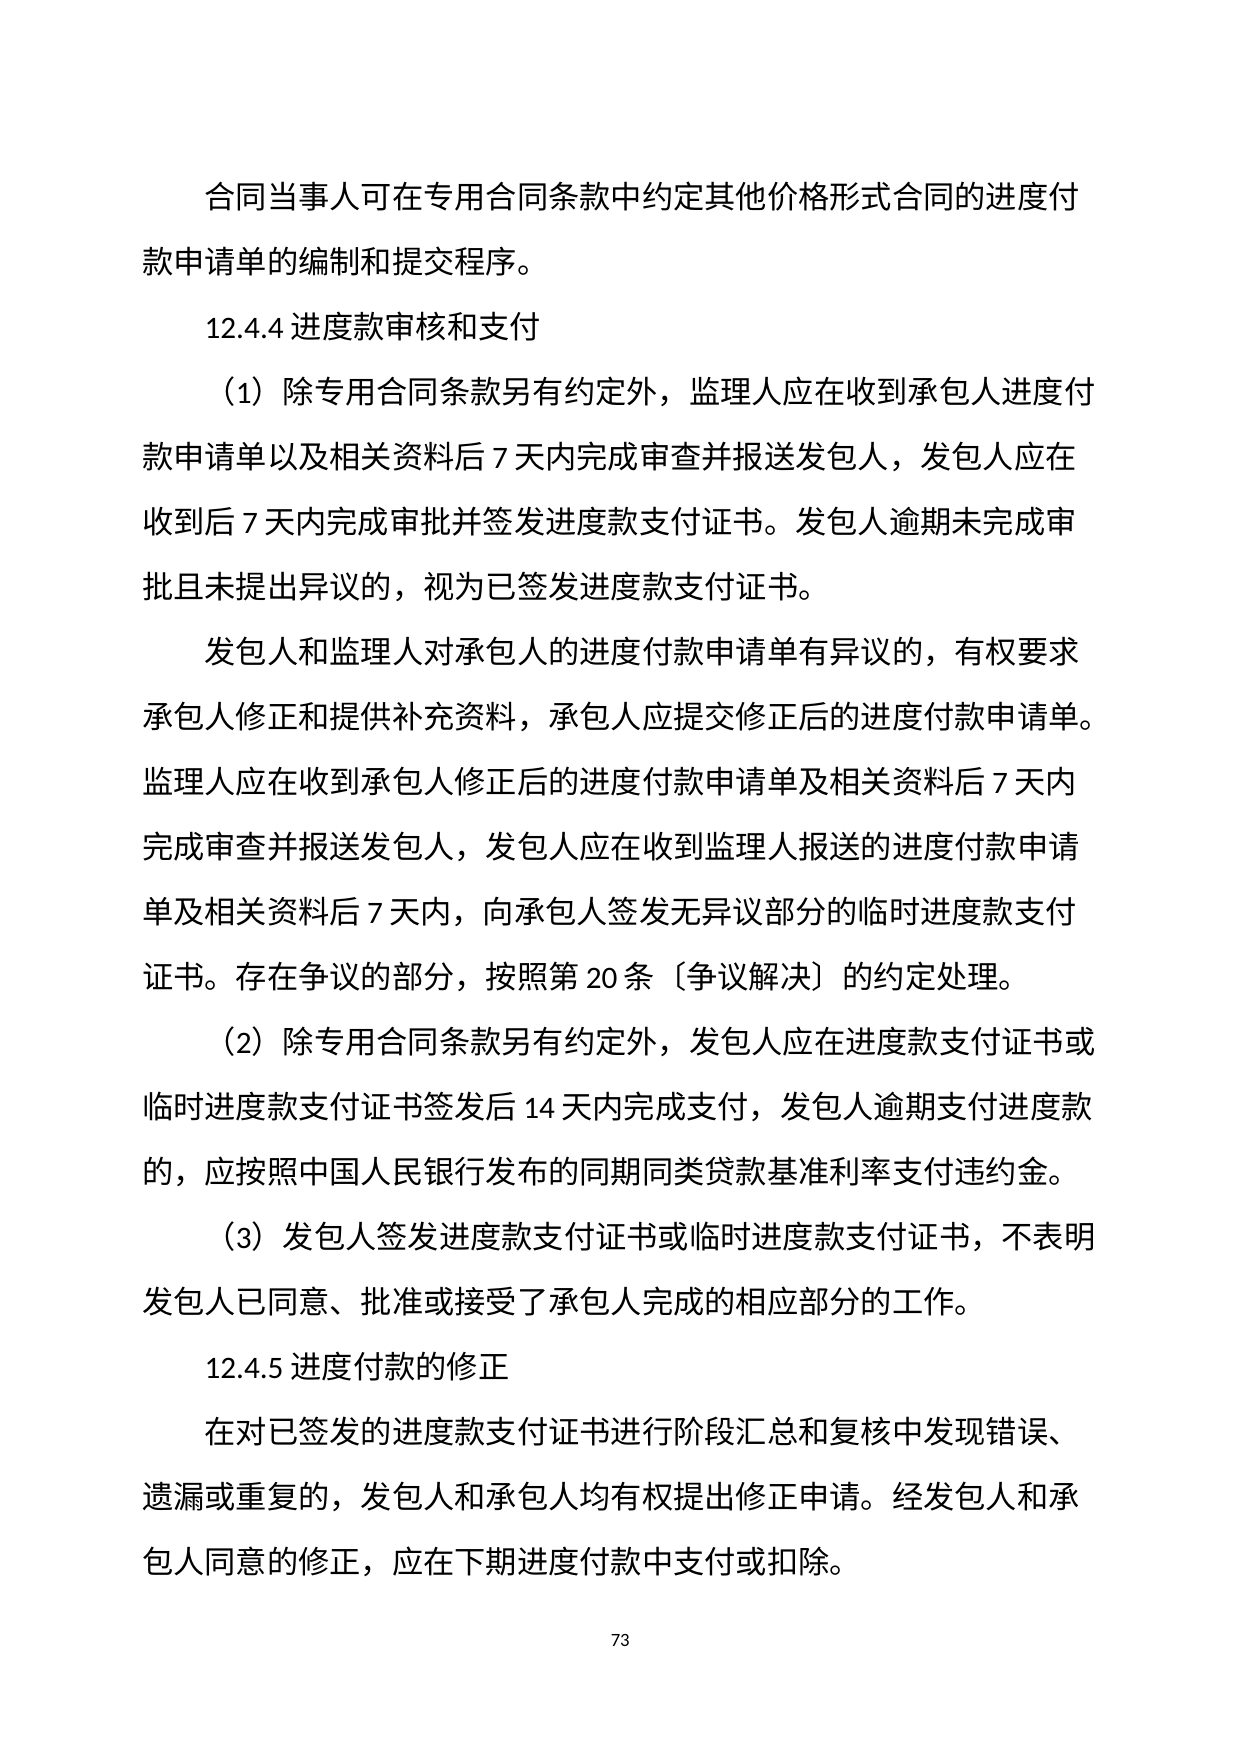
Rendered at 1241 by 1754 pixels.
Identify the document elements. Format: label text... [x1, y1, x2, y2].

text 合同当事人可在专用合同条款中约定其他价格形式合同的进度付款申请单的编制和提交程序。 [142, 162, 1098, 292]
text （1）除专用合同条款另有约定外，监理人应在收到承包人进度付款申请单以及相关资料后7天内完成审查并报送发包人，发包人应在收到后7天内完成审批并签发进度款支付证书。发包人逾期未完成审批且未提出异议的，视为已签发进度款支付证书。 [142, 357, 1098, 617]
text 12.4.4 进度款审核和支付 [142, 292, 1098, 357]
text 发包人和监理人对承包人的进度付款申请单有异议的，有权要求承包人修正和提供补充资料，承包人应提交修正后的进度付款申请单。监理人应在收到承包人修正后的进度付款申请单及相关资料后7天内完成审查并报送发包人，发包人应在收到监理人报送的进度付款申请单及相关资料后7天内，向承包人签发无异议部分的临时进度款支付证书。存在争议的部分，按照第20条〔争议解决〕的约定处理。 [142, 617, 1098, 1007]
text （3）发包人签发进度款支付证书或临时进度款支付证书，不表明发包人已同意、批准或接受了承包人完成的相应部分的工作。 [142, 1202, 1098, 1332]
text （2）除专用合同条款另有约定外，发包人应在进度款支付证书或临时进度款支付证书签发后14天内完成支付，发包人逾期支付进度款的，应按照中国人民银行发布的同期同类贷款基准利率支付违约金。 [142, 1007, 1098, 1202]
text 在对已签发的进度款支付证书进行阶段汇总和复核中发现错误、遗漏或重复的，发包人和承包人均有权提出修正申请。经发包人和承包人同意的修正，应在下期进度付款中支付或扣除。 [142, 1397, 1098, 1592]
text 12.4.5 进度付款的修正 [142, 1332, 1098, 1397]
